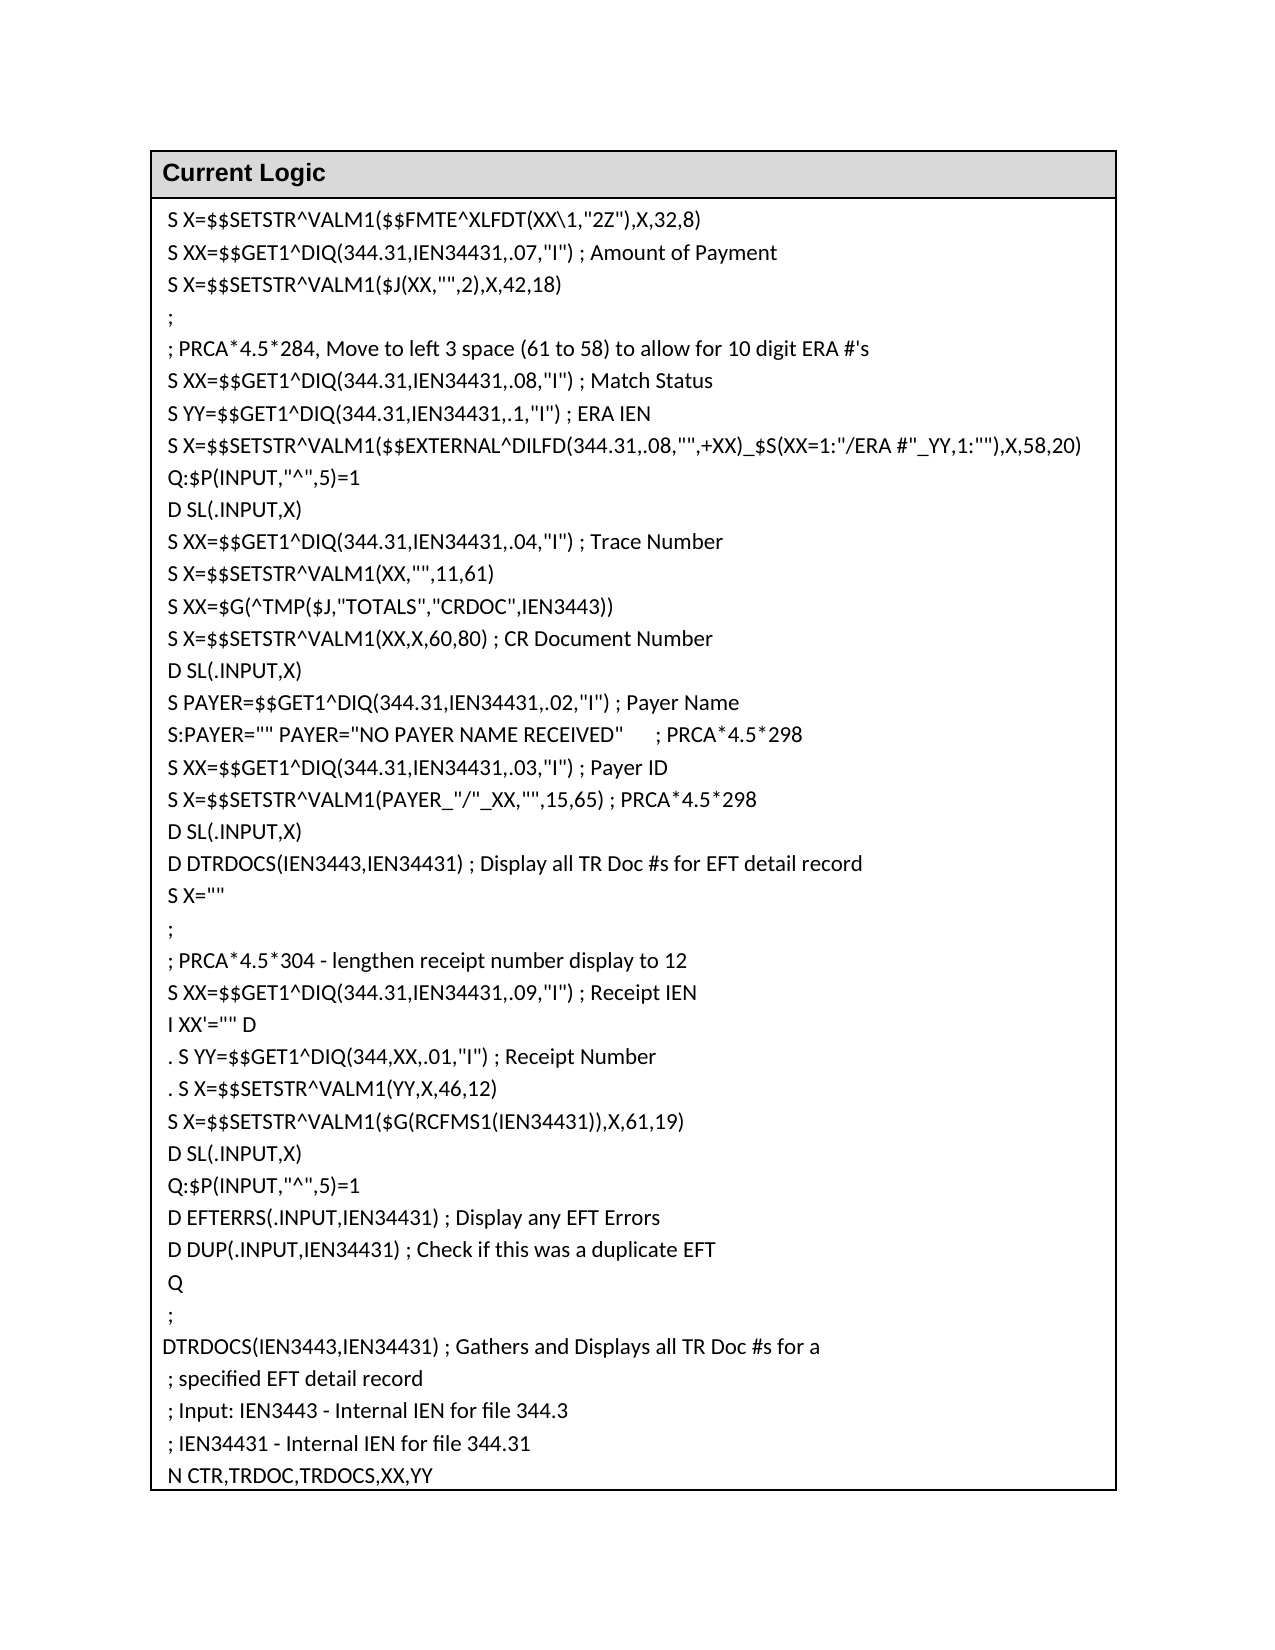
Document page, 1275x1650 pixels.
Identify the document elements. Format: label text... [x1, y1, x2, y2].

table_header Current Logic [152, 152, 1115, 197]
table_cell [152, 199, 1115, 1489]
